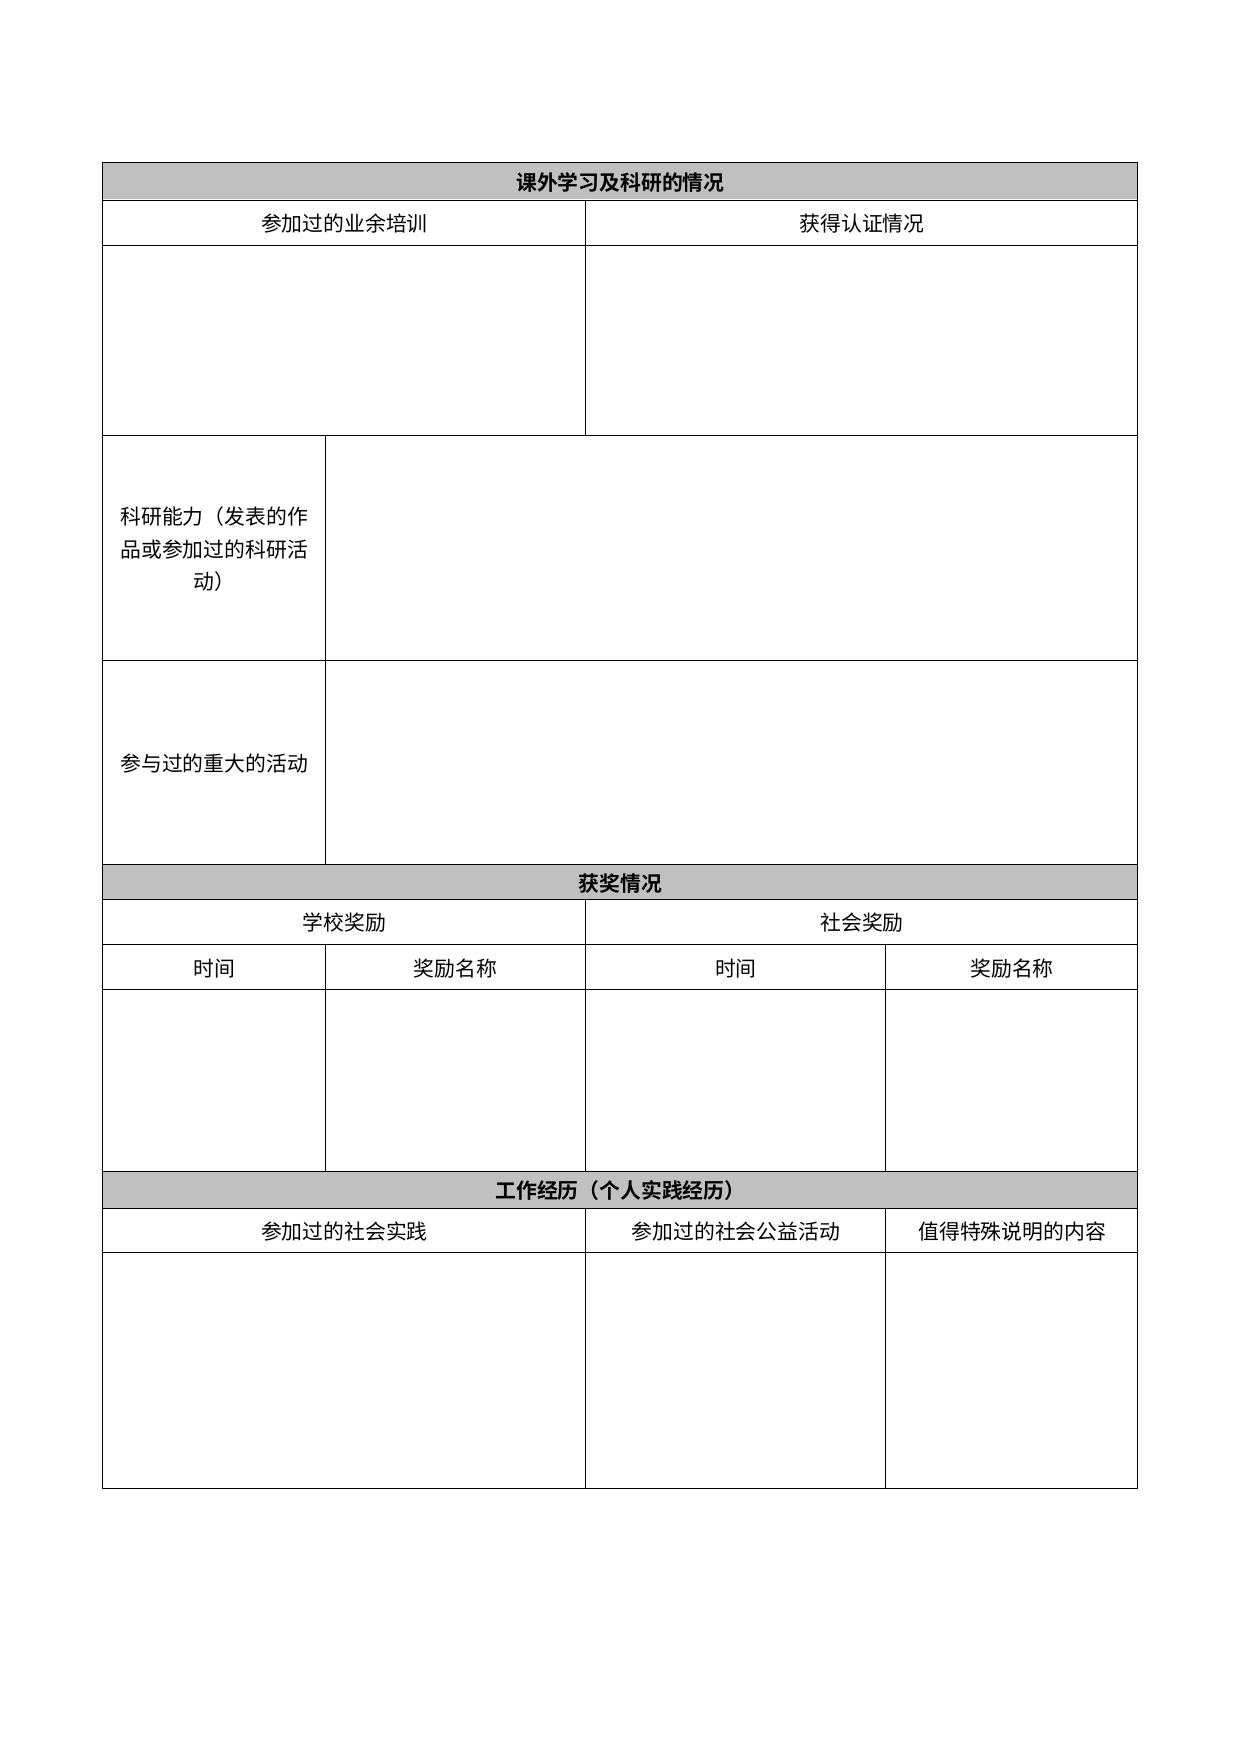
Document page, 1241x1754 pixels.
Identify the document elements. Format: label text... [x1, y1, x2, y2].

table_cell 时间 [103, 945, 325, 989]
table_cell 时间 [586, 945, 885, 989]
table_cell [586, 246, 1137, 435]
table_cell [326, 661, 1137, 864]
table_cell 科研能力（发表的作品或参加过的科研活动） [103, 436, 325, 660]
table_cell [886, 1253, 1137, 1488]
table_cell 奖励名称 [326, 945, 585, 989]
table_cell 参加过的社会实践 [103, 1209, 585, 1252]
table_cell [326, 990, 585, 1171]
table_cell 获奖情况 [103, 865, 1137, 899]
table_cell [103, 990, 325, 1171]
table_cell 学校奖励 [103, 900, 585, 944]
table_cell [586, 990, 885, 1171]
table_cell 参加过的业余培训 [103, 201, 585, 245]
table_cell [326, 436, 1137, 660]
table_cell [103, 246, 585, 435]
table_cell [103, 1253, 585, 1488]
table_cell [886, 990, 1137, 1171]
table_cell [586, 1253, 885, 1488]
table_cell 值得特殊说明的内容 [886, 1209, 1137, 1252]
table_cell 工作经历（个人实践经历） [103, 1172, 1137, 1208]
table_cell 参与过的重大的活动 [103, 661, 325, 864]
table_cell 课外学习及科研的情况 [103, 163, 1137, 199]
table_cell 社会奖励 [586, 900, 1137, 944]
table_cell 奖励名称 [886, 945, 1137, 989]
table_cell 参加过的社会公益活动 [586, 1209, 885, 1252]
table_cell 获得认证情况 [586, 201, 1137, 245]
